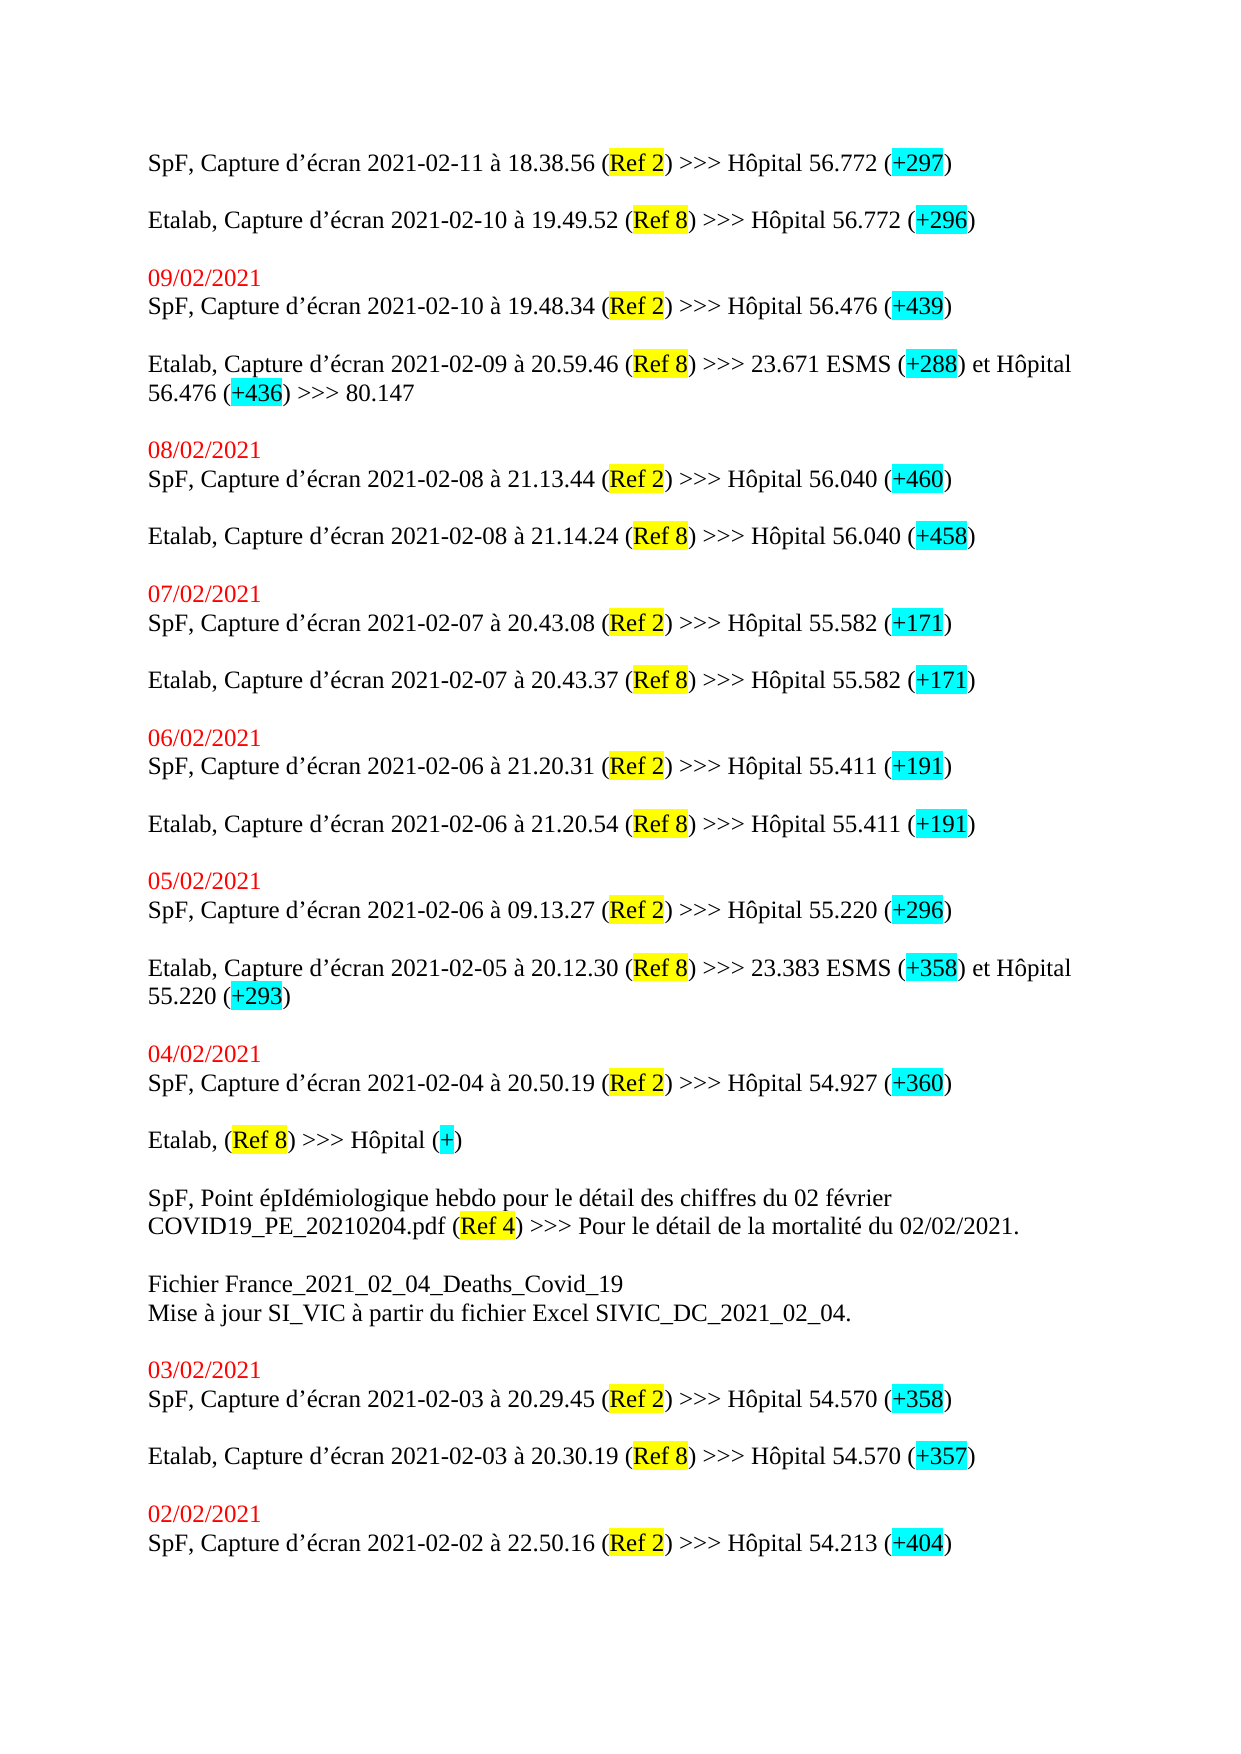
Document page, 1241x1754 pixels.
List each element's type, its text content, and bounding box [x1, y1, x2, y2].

text Etalab, Capture d’écran 2021-02-08 à 21.14.24 (Ref 8) >>> Hôpital 56.040 (+458) [148, 521, 633, 550]
text SpF, Capture d’écran 2021-02-04 à 20.50.19 (Ref 2) >>> Hôpital 54.927 (+360) [664, 1068, 892, 1096]
text 07/02/2021 [148, 579, 1093, 608]
text SpF, Capture d’écran 2021-02-07 à 20.43.08 (Ref 2) >>> Hôpital 55.582 (+171) [664, 608, 892, 636]
text Etalab, Capture d’écran 2021-02-10 à 19.49.52 (Ref 8) >>> Hôpital 56.772 (+296) [688, 205, 916, 234]
text 03/02/2021 [148, 1355, 1093, 1384]
text SpF, Capture d’écran 2021-02-02 à 22.50.16 (Ref 2) >>> Hôpital 54.213 (+404) [664, 1528, 892, 1556]
text SpF, Capture d’écran 2021-02-07 à 20.43.08 (Ref 2) >>> Hôpital 55.582 (+171) [148, 608, 609, 636]
text SpF, Capture d’écran 2021-02-03 à 20.29.45 (Ref 2) >>> Hôpital 54.570 (+358) [664, 1384, 892, 1413]
text 05/02/2021 [148, 866, 1093, 895]
text Etalab, Capture d’écran 2021-02-08 à 21.14.24 (Ref 8) >>> Hôpital 56.040 (+458) [688, 521, 916, 550]
text SpF, Capture d’écran 2021-02-04 à 20.50.19 (Ref 2) >>> Hôpital 54.927 (+360) [148, 1068, 609, 1096]
text 06/02/2021 [148, 723, 1093, 751]
text SpF, Capture d’écran 2021-02-10 à 19.48.34 (Ref 2) >>> Hôpital 56.476 (+439) [664, 291, 892, 320]
text SpF, Capture d’écran 2021-02-11 à 18.38.56 (Ref 2) >>> Hôpital 56.772 (+297) [148, 148, 609, 176]
text 02/02/2021 [148, 1499, 1093, 1528]
text 09/02/2021 [148, 263, 1093, 291]
text SpF, Capture d’écran 2021-02-06 à 09.13.27 (Ref 2) >>> Hôpital 55.220 (+296) [148, 895, 609, 924]
text Etalab, Capture d’écran 2021-02-03 à 20.30.19 (Ref 8) >>> Hôpital 54.570 (+357) [688, 1441, 916, 1470]
text SpF, Capture d’écran 2021-02-03 à 20.29.45 (Ref 2) >>> Hôpital 54.570 (+358) [148, 1384, 609, 1413]
text Etalab, (Ref 8) >>> Hôpital (+) [148, 1125, 232, 1154]
text Etalab, (Ref 8) >>> Hôpital (+) [287, 1125, 440, 1154]
text Etalab, Capture d’écran 2021-02-06 à 21.20.54 (Ref 8) >>> Hôpital 55.411 (+191) [148, 809, 633, 838]
text Mise à jour SI_VIC à partir du fichier Excel SIVIC_DC_2021_02_04. [148, 1298, 1093, 1326]
text SpF, Point épIdémiologique hebdo pour le détail des chiffres du 02 février COVID19_PE_20210204.pdf (Ref 4) >>> Pour le détail de la mortalité du 02/02/2021. [148, 1183, 1093, 1240]
text SpF, Capture d’écran 2021-02-10 à 19.48.34 (Ref 2) >>> Hôpital 56.476 (+439) [148, 291, 609, 320]
text SpF, Capture d’écran 2021-02-06 à 21.20.31 (Ref 2) >>> Hôpital 55.411 (+191) [148, 751, 609, 780]
text Etalab, Capture d’écran 2021-02-10 à 19.49.52 (Ref 8) >>> Hôpital 56.772 (+296) [148, 205, 633, 234]
text Etalab, Capture d’écran 2021-02-07 à 20.43.37 (Ref 8) >>> Hôpital 55.582 (+171) [688, 665, 916, 694]
text Fichier France_2021_02_04_Deaths_Covid_19 [148, 1269, 1093, 1298]
text Etalab, Capture d’écran 2021-02-03 à 20.30.19 (Ref 8) >>> Hôpital 54.570 (+357) [148, 1441, 633, 1470]
text Etalab, Capture d’écran 2021-02-07 à 20.43.37 (Ref 8) >>> Hôpital 55.582 (+171) [148, 665, 633, 694]
text Etalab, (Ref 8) >>> Hôpital (+) [454, 1125, 1093, 1154]
text SpF, Capture d’écran 2021-02-08 à 21.13.44 (Ref 2) >>> Hôpital 56.040 (+460) [664, 464, 892, 493]
text SpF, Capture d’écran 2021-02-02 à 22.50.16 (Ref 2) >>> Hôpital 54.213 (+404) [148, 1528, 609, 1556]
text 04/02/2021 [148, 1039, 1093, 1068]
text Etalab, Capture d’écran 2021-02-09 à 20.59.46 (Ref 8) >>> 23.671 ESMS (+288) et Hôpital 56.476 (+436) >>> 80.147 [148, 349, 1093, 406]
text SpF, Capture d’écran 2021-02-11 à 18.38.56 (Ref 2) >>> Hôpital 56.772 (+297) [664, 148, 892, 176]
text SpF, Capture d’écran 2021-02-06 à 09.13.27 (Ref 2) >>> Hôpital 55.220 (+296) [664, 895, 892, 924]
text 08/02/2021 [148, 435, 1093, 464]
text SpF, Capture d’écran 2021-02-08 à 21.13.44 (Ref 2) >>> Hôpital 56.040 (+460) [148, 464, 609, 493]
text SpF, Capture d’écran 2021-02-06 à 21.20.31 (Ref 2) >>> Hôpital 55.411 (+191) [664, 751, 892, 780]
text Etalab, Capture d’écran 2021-02-05 à 20.12.30 (Ref 8) >>> 23.383 ESMS (+358) et Hôpital 55.220 (+293) [148, 953, 1093, 1010]
text Etalab, Capture d’écran 2021-02-06 à 21.20.54 (Ref 8) >>> Hôpital 55.411 (+191) [688, 809, 916, 838]
